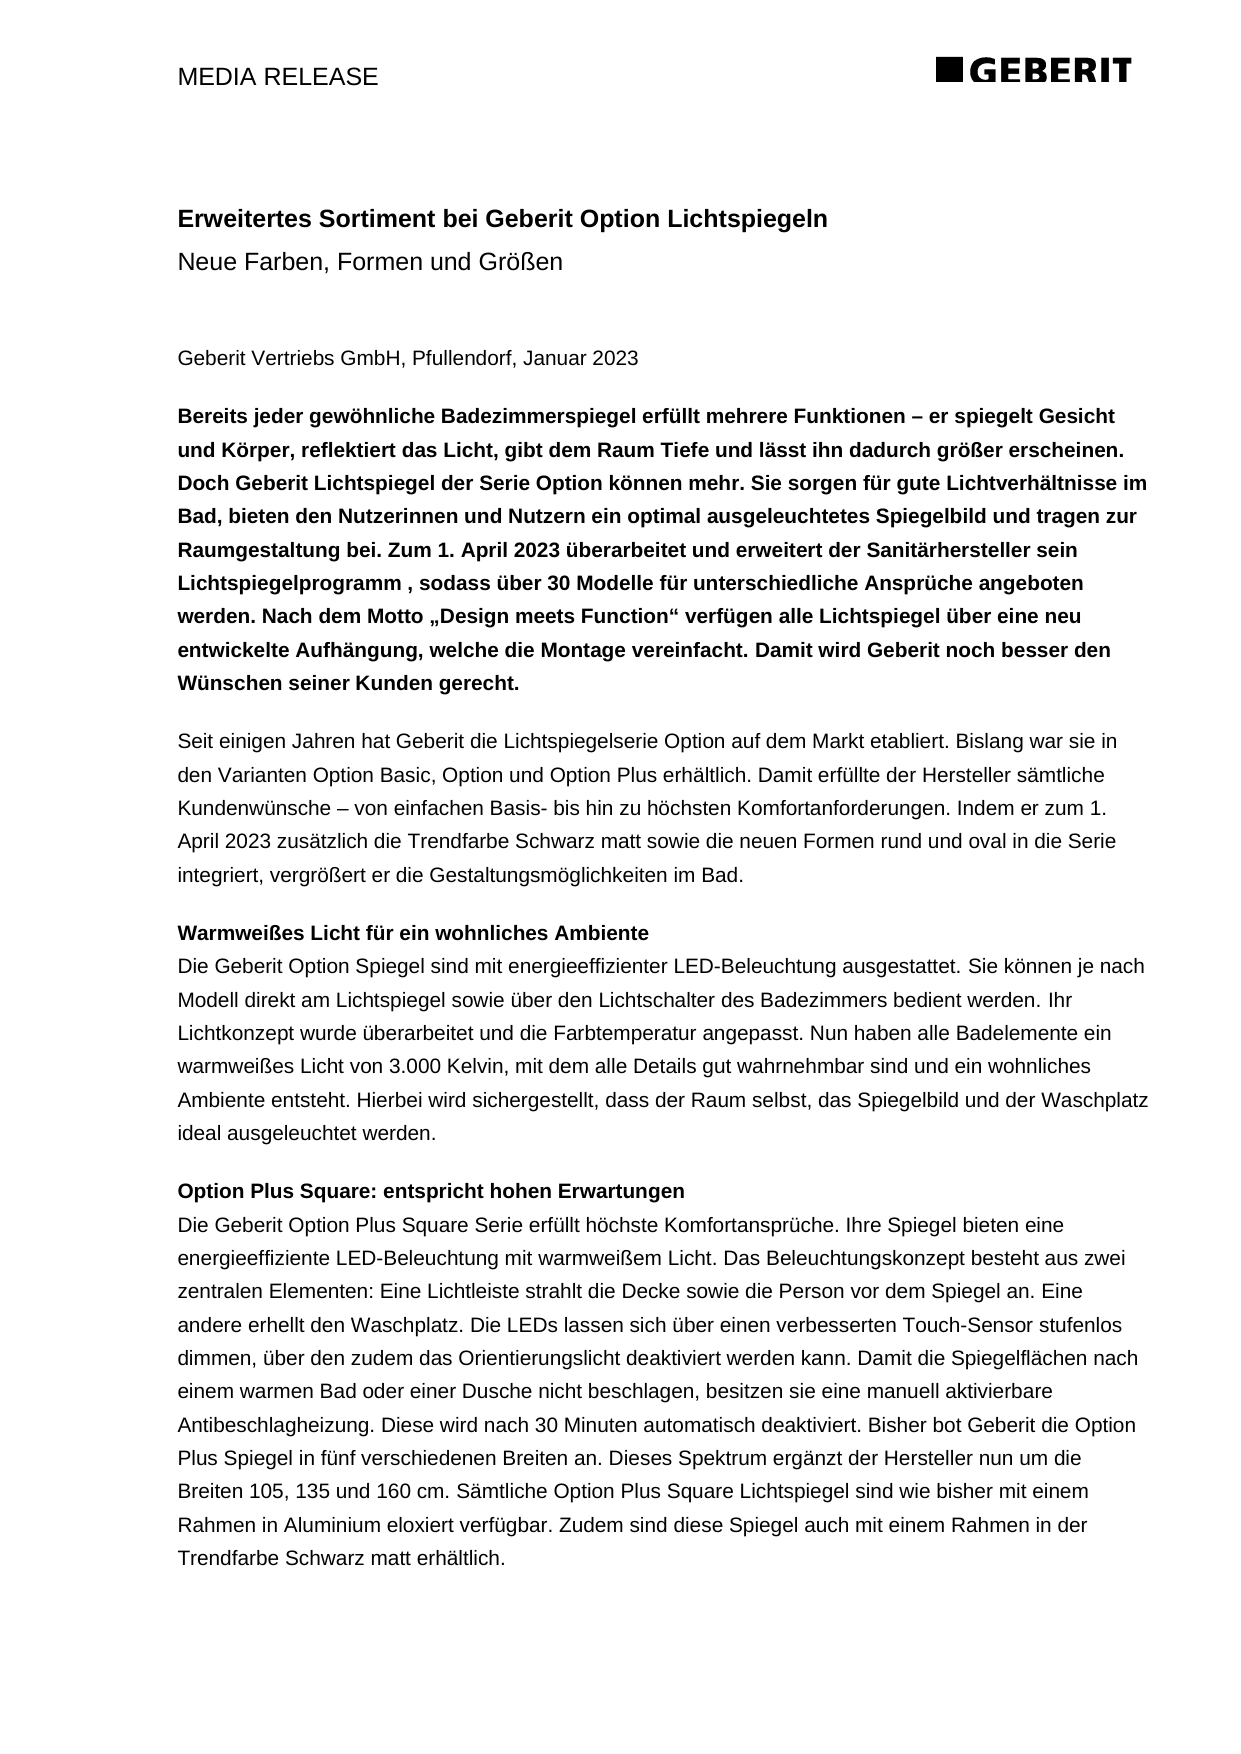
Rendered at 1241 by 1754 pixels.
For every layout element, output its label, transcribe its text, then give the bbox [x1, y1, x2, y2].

title Bereits jeder gewöhnliche Badezimmerspiegel erfüllt mehrere Funktionen – er spiegelt Gesicht und Körper, reflektiert das Licht, gibt dem Raum Tiefe und lässt ihn dadurch größer erscheinen. Doch Geberit Lichtspiegel der Serie Option können mehr. Sie sorgen für gute Lichtverhältnisse im Bad, bieten den Nutzerinnen und Nutzern ein optimal ausgeleuchtetes Spiegelbild und tragen zur Raumgestaltung bei. Zum 1. April 2023 überarbeitet und erweitert der Sanitärhersteller sein Lichtspiegelprogramm , sodass über 30 Modelle für unterschiedliche Ansprüche angeboten werden. Nach dem Motto „Design meets Function“ verfügen alle Lichtspiegel über eine neu entwickelte Aufhängung, welche die Montage vereinfacht. Damit wird Geberit noch besser den Wünschen seiner Kunden gerecht. [177, 397, 1152, 697]
picture [935, 56, 1132, 82]
text Option Plus Square: entspricht hohen Erwartungen Die Geberit Option Plus Square Serie erfüllt höchste Komfortansprüche. Ihre Spiegel bieten eine energieeffiziente LED-Beleuchtung mit warmweißem Licht. Das Beleuchtungskonzept besteht aus zwei zentralen Elementen: Eine Lichtleiste strahlt die Decke sowie die Person vor dem Spiegel an. Eine andere erhellt den Waschplatz. Die LEDs lassen sich über einen verbesserten Touch-Sensor stufenlos dimmen, über den zudem das Orientierungslicht deaktiviert werden kann. Damit die Spiegelflächen nach einem warmen Bad oder einer Dusche nicht beschlagen, besitzen sie eine manuell aktivierbare Antibeschlagheizung. Diese wird nach 30 Minuten automatisch deaktiviert. Bisher bot Geberit die Option Plus Spiegel in fünf verschiedenen Breiten an. Dieses Spektrum ergänzt der Hersteller nun um die Breiten 105, 135 und 160 cm. Sämtliche Option Plus Square Lichtspiegel sind wie bisher mit einem Rahmen in Aluminium eloxiert verfügbar. Zudem sind diese Spiegel auch mit einem Rahmen in der Trendfarbe Schwarz matt erhältlich. [177, 1172, 1152, 1572]
text Geberit Vertriebs GmbH, Pfullendorf, Januar 2023 [177, 339, 1152, 372]
text Seit einigen Jahren hat Geberit die Lichtspiegelserie Option auf dem Markt etabliert. Bislang war sie in den Varianten Option Basic, Option und Option Plus erhältlich. Damit erfüllte der Hersteller sämtliche Kundenwünsche – von einfachen Basis- bis hin zu höchsten Komfortanforderungen. Indem er zum 1. April 2023 zusätzlich die Trendfarbe Schwarz matt sowie die neuen Formen rund und oval in die Serie integriert, vergrößert er die Gestaltungsmöglichkeiten im Bad. [177, 722, 1152, 889]
text Erweitertes Sortiment bei Geberit Option Lichtspiegeln [177, 204, 1152, 233]
subtitle Neue Farben, Formen und Größen [177, 247, 1152, 276]
text Warmweißes Licht für ein wohnliches Ambiente Die Geberit Option Spiegel sind mit energieeffizienter LED-Beleuchtung ausgestattet. Sie können je nach Modell direkt am Lichtspiegel sowie über den Lichtschalter des Badezimmers bedient werden. Ihr Lichtkonzept wurde überarbeitet und die Farbtemperatur angepasst. Nun haben alle Badelemente ein warmweißes Licht von 3.000 Kelvin, mit dem alle Details gut wahrnehmbar sind und ein wohnliches Ambiente entsteht. Hierbei wird sichergestellt, dass der Raum selbst, das Spiegelbild und der Waschplatz ideal ausgeleuchtet werden. [177, 914, 1152, 1147]
